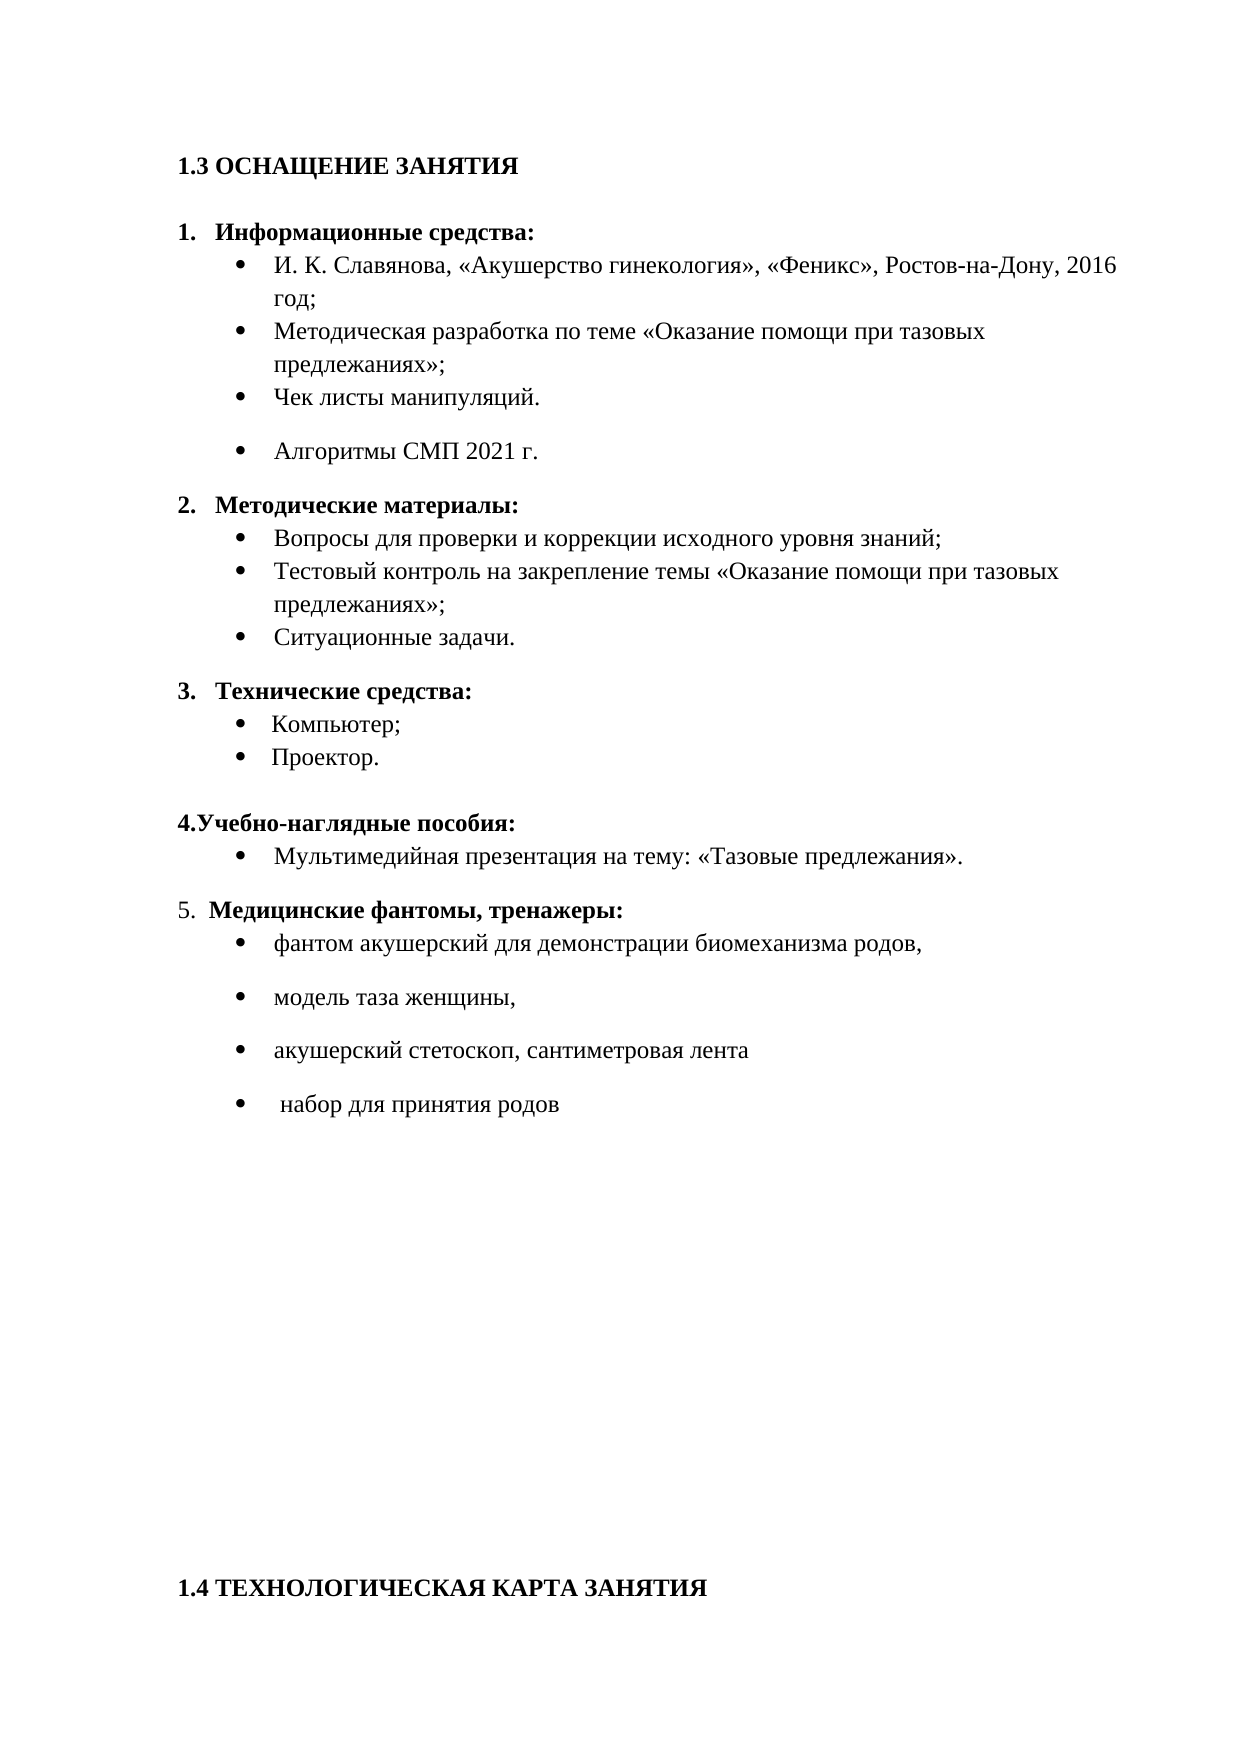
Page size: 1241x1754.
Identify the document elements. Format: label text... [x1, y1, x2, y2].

list акушерский стетоскоп, сантиметровая лента [236, 1036, 1152, 1064]
list фантом акушерский для демонстрации биомеханизма родов, [236, 928, 1152, 957]
subtitle Методические материалы: [177, 490, 1152, 519]
text 1.4 ТЕХНОЛОГИЧЕСКАЯ КАРТА ЗАНЯТИЯ [177, 1573, 1152, 1601]
list Проектор. [236, 742, 1152, 771]
list Компьютер; [236, 709, 1152, 738]
text 4.Учебно-наглядные пособия: [177, 808, 1152, 837]
list Алгоритмы СМП 2021 г. [236, 436, 1152, 465]
list И. К. Славянова, «Акушерство гинекология», «Феникс», Ростов-на-Дону, 2016 год; [236, 250, 1152, 312]
list Методическая разработка по теме «Оказание помощи при тазовых предлежаниях»; [236, 316, 1152, 378]
subtitle Тестовый контроль на закрепление темы «Оказание помощи при тазовых предлежаниях»; [236, 556, 1152, 618]
list модель таза женщины, [236, 982, 1152, 1011]
list Мультимедийная презентация на тему: «Тазовые предлежания». [236, 841, 1152, 870]
text 5. Медицинские фантомы, тренажеры: [177, 895, 1152, 924]
list набор для принятия родов [236, 1089, 1152, 1118]
subtitle Вопросы для проверки и коррекции исходного уровня знаний; [236, 523, 1152, 552]
list Чек листы манипуляций. [236, 382, 1152, 411]
list Ситуационные задачи. [236, 622, 1152, 651]
list Информационные средства: [177, 217, 1152, 246]
list Технические средства: [177, 676, 1152, 705]
text 1.3 ОСНАЩЕНИЕ ЗАНЯТИЯ [177, 151, 1152, 180]
